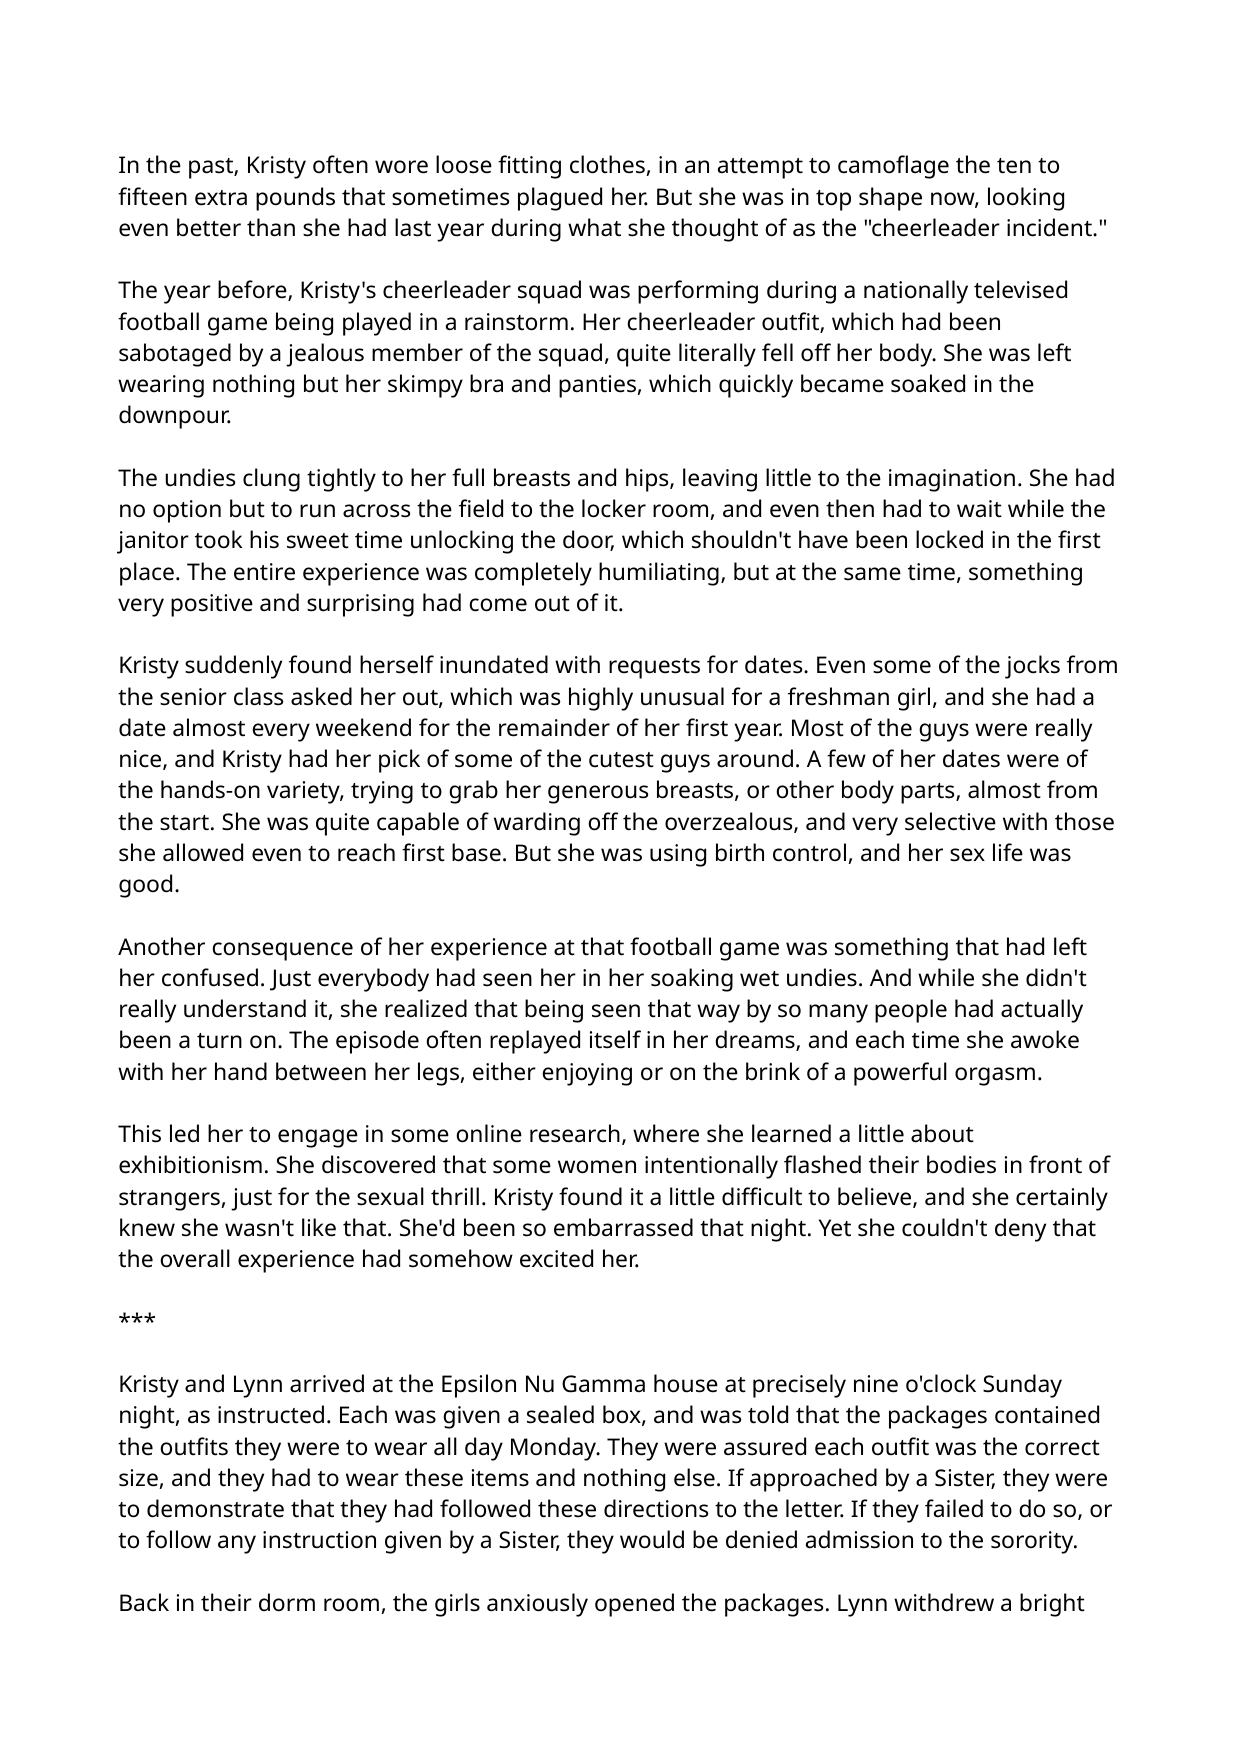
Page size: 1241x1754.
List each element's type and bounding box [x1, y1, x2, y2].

text [118, 118, 1122, 1618]
